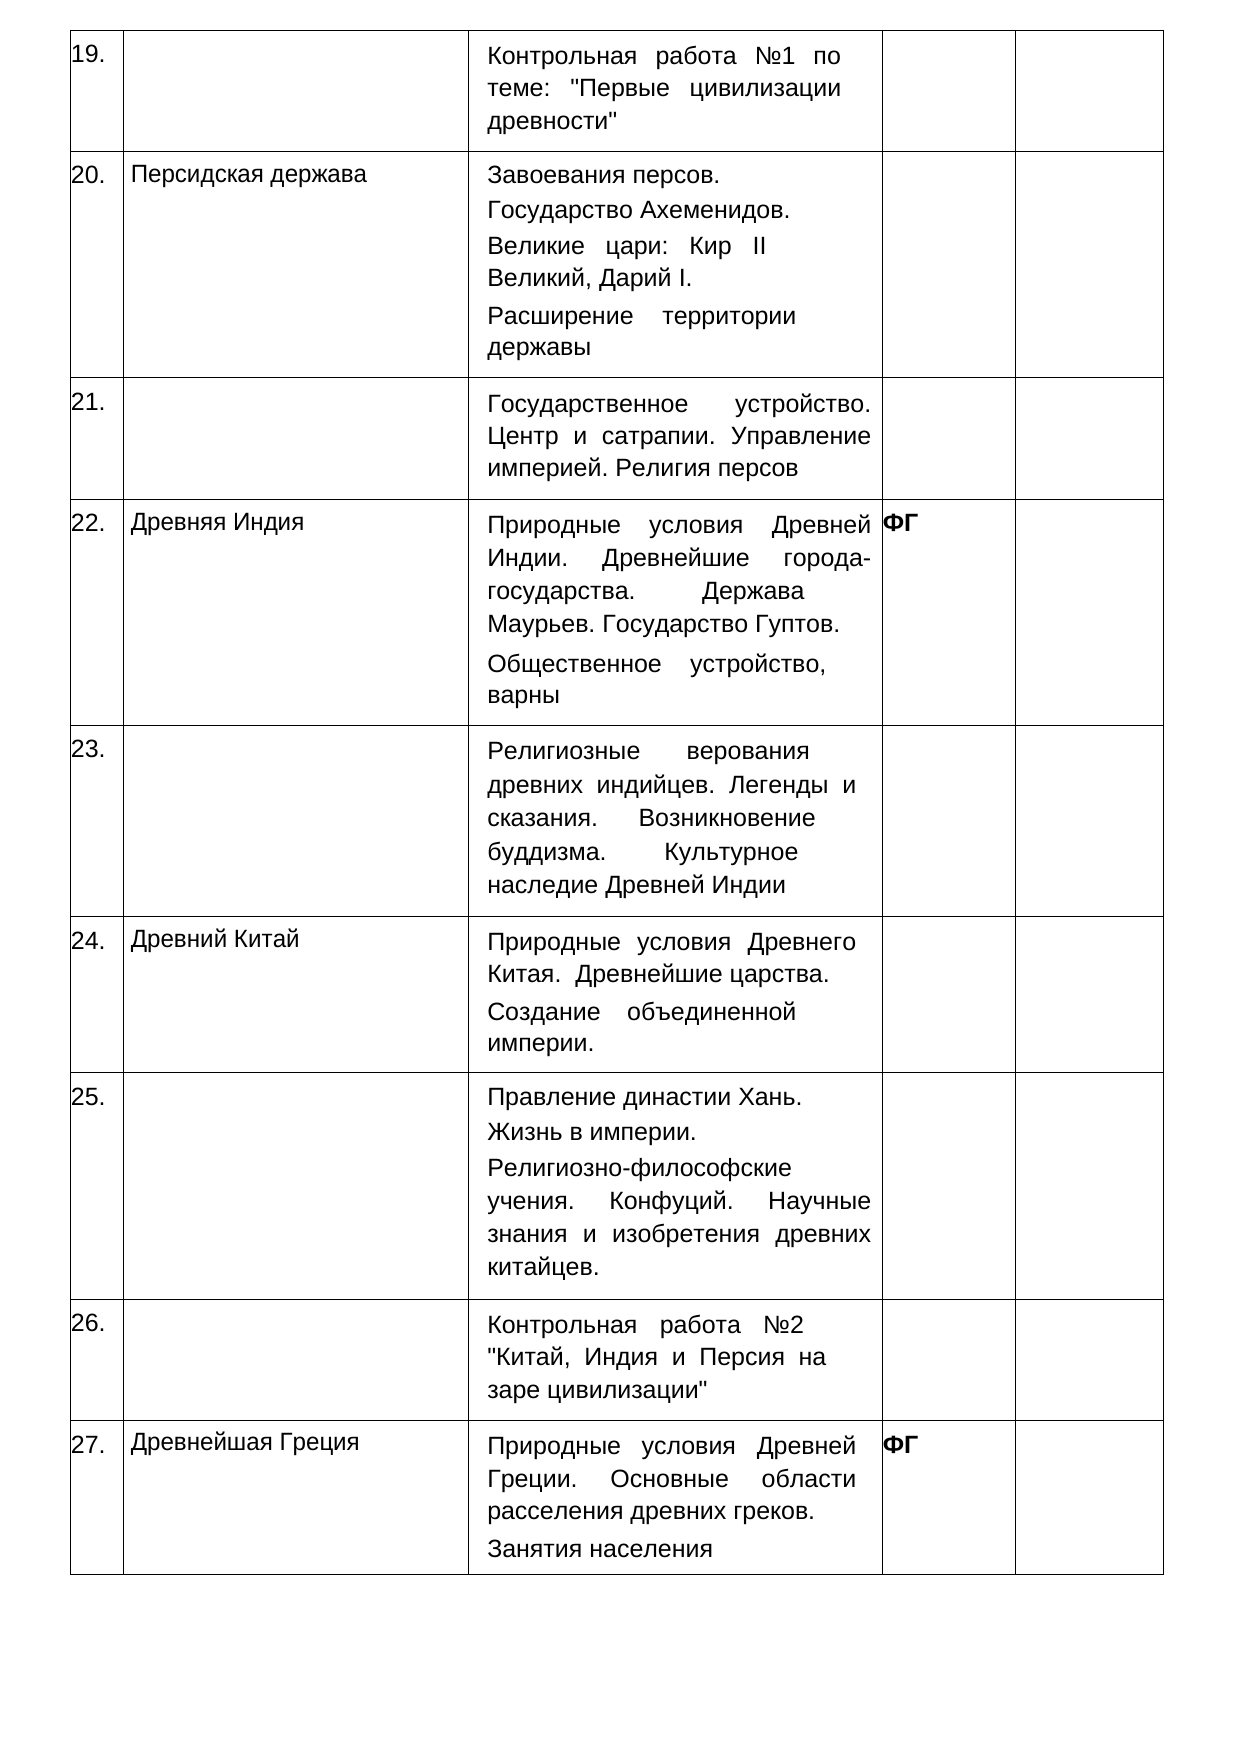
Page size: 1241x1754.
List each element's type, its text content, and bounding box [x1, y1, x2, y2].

table_cell Древнейшая Греция [124, 1421, 468, 1574]
table_cell Древний Китай [124, 917, 468, 1072]
table_header [883, 31, 1015, 151]
table_cell Правление династии Хань. Жизнь в империи. Религиозно-философские учения. Конфуций. Научные знания и изобретения древних китайцев. [469, 1073, 882, 1299]
table_cell Природные условия Древней Греции. Основные области расселения древних греков. Занятия населения [469, 1421, 882, 1574]
table_cell [1016, 152, 1163, 377]
table_cell 20. [71, 152, 123, 377]
table_cell [883, 378, 1015, 498]
table_cell [124, 1300, 468, 1420]
table_cell Государственное устройство. Центр и сатрапии. Управление империей. Религия персов [469, 378, 882, 498]
table_cell [1016, 726, 1163, 916]
table_cell [883, 152, 1015, 377]
table_cell [124, 1073, 468, 1299]
table_cell Контрольная работа №2 "Китай, Индия и Персия на заре цивилизации" [469, 1300, 882, 1420]
table_cell 27. [71, 1421, 123, 1574]
table_cell Завоевания персов. Государство Ахеменидов. Великие цари: Кир II Великий, Дарий I. Расширение территории державы [469, 152, 882, 377]
table_cell ФГ [883, 500, 1015, 725]
table_cell Религиозные верования древних индийцев. Легенды и сказания. Возникновение буддизма. Культурное наследие Древней Индии [469, 726, 882, 916]
table_cell [883, 1300, 1015, 1420]
table_cell [1016, 917, 1163, 1072]
table_cell [1016, 378, 1163, 498]
table_cell 23. [71, 726, 123, 916]
table_header [124, 31, 468, 151]
table_cell [1016, 1073, 1163, 1299]
table_cell [883, 726, 1015, 916]
table_cell 24. [71, 917, 123, 1072]
table_cell 21. [71, 378, 123, 498]
table_header 19. [71, 31, 123, 151]
table_cell Природные условия Древнего Китая. Древнейшие царства. Создание объединенной империи. [469, 917, 882, 1072]
table_cell [883, 917, 1015, 1072]
table_cell 25. [71, 1073, 123, 1299]
table_cell Персидская держава [124, 152, 468, 377]
table_cell ФГ [883, 1421, 1015, 1574]
table_cell [124, 378, 468, 498]
table_cell 22. [71, 500, 123, 725]
table_cell [1016, 1421, 1163, 1574]
table_cell [124, 726, 468, 916]
table_cell [883, 1073, 1015, 1299]
table_header Контрольная работа №1 по теме: "Первые цивилизации древности" [469, 31, 882, 151]
table_cell 26. [71, 1300, 123, 1420]
table_cell Природные условия Древней Индии. Древнейшие города-государства. Держава Маурьев. Государство Гуптов. Общественное устройство, варны [469, 500, 882, 725]
table_cell [1016, 1300, 1163, 1420]
table_header [1016, 31, 1163, 151]
table_cell [1016, 500, 1163, 725]
table_cell Древняя Индия [124, 500, 468, 725]
